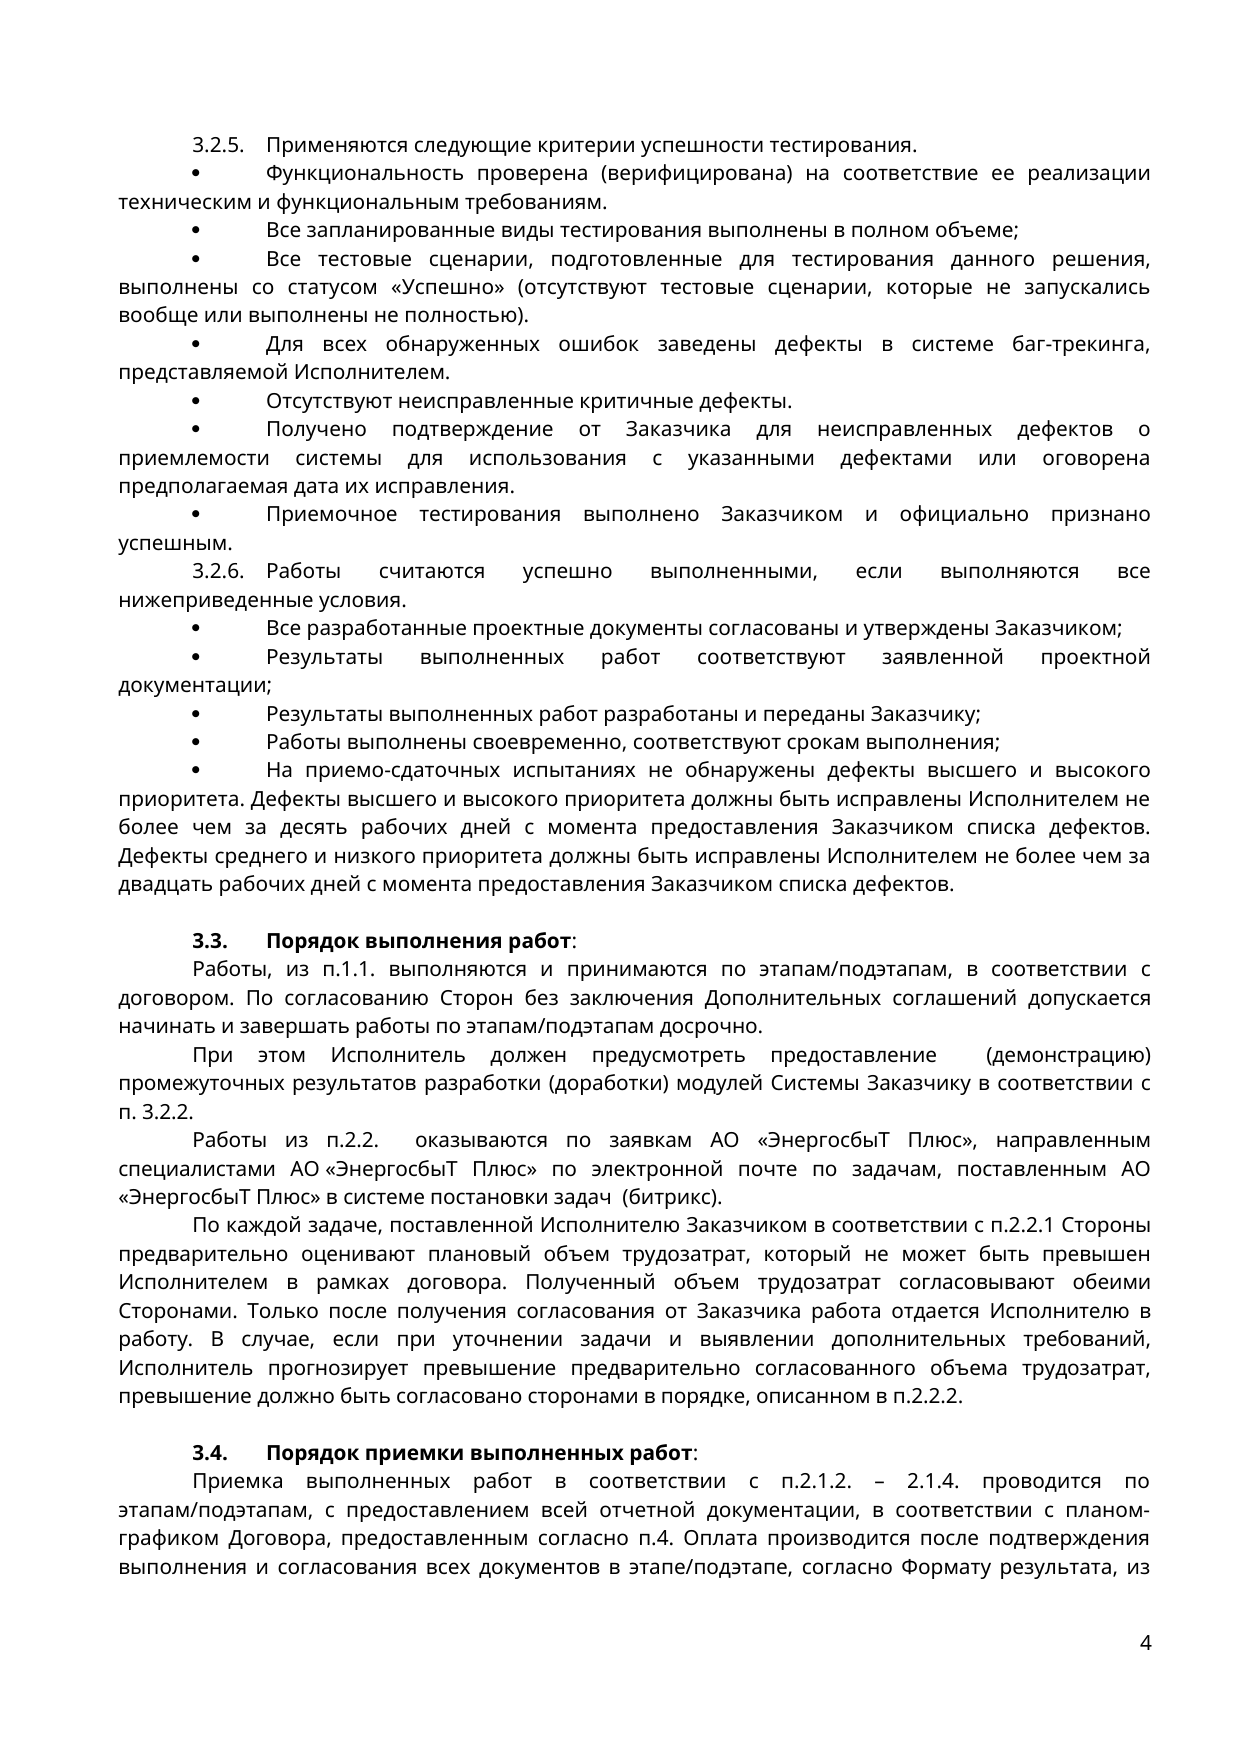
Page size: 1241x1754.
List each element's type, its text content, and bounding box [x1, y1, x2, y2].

list Для всех обнаруженных ошибок заведены дефекты в системе баг-трекинга, представляемой Исполнителем. [118, 329, 1152, 386]
list Результаты выполненных работ разработаны и переданы Заказчику; [118, 699, 1152, 727]
list Работы выполнены своевременно, соответствуют срокам выполнения; [118, 727, 1152, 756]
text По каждой задаче, поставленной Исполнителю Заказчиком в соответствии с п.2.2.1 Стороны предварительно оценивают плановый объем трудозатрат, который не может быть превышен Исполнителем в рамках договора. Полученный объем трудозатрат согласовывают обеими Сторонами. Только после получения согласования от Заказчика работа отдается Исполнителю в работу. В случае, если при уточнении задачи и выявлении дополнительных требований, Исполнитель прогнозирует превышение предварительно согласованного объема трудозатрат, превышение должно быть согласовано сторонами в порядке, описанном в п.2.2.2. [118, 1211, 1152, 1409]
list Приемочное тестирования выполнено Заказчиком и официально признано успешным. [118, 499, 1152, 556]
list Все разработанные проектные документы согласованы и утверждены Заказчиком; [118, 613, 1152, 642]
list Работы считаются успешно выполненными, если выполняются все нижеприведенные условия. [118, 556, 1152, 613]
list Отсутствуют неисправленные критичные дефекты. [118, 386, 1152, 414]
list Функциональность проверена (верифицирована) на соответствие ее реализации техническим и функциональным требованиям. [118, 158, 1152, 215]
list Все тестовые сценарии, подготовленные для тестирования данного решения, выполнены со статусом «Успешно» (отсутствуют тестовые сценарии, которые не запускались вообще или выполнены не полностью). [118, 244, 1152, 329]
list На приемо-сдаточных испытаниях не обнаружены дефекты высшего и высокого приоритета. Дефекты высшего и высокого приоритета должны быть исправлены Исполнителем не более чем за десять рабочих дней с момента предоставления Заказчиком списка дефектов. Дефекты среднего и низкого приоритета должны быть исправлены Исполнителем не более чем за двадцать рабочих дней с момента предоставления Заказчиком списка дефектов. [118, 756, 1152, 898]
list Применяются следующие критерии успешности тестирования. [118, 130, 1152, 158]
list Все запланированные виды тестирования выполнены в полном объеме; [118, 215, 1152, 244]
text При этом Исполнитель должен предусмотреть предоставление (демонстрацию) промежуточных результатов разработки (доработки) модулей Системы Заказчику в соответствии с п. 3.2.2. [118, 1040, 1152, 1125]
text Работы, из п.1.1. выполняются и принимаются по этапам/подэтапам, в соответствии с договором. По согласованию Сторон без заключения Дополнительных соглашений допускается начинать и завершать работы по этапам/подэтапам досрочно. [118, 954, 1152, 1040]
list Порядок приемки выполненных работ: [118, 1438, 1152, 1466]
list Получено подтверждение от Заказчика для неисправленных дефектов о приемлемости системы для использования с указанными дефектами или оговорена предполагаемая дата их исправления. [118, 414, 1152, 499]
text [118, 1466, 1152, 1580]
list Результаты выполненных работ соответствуют заявленной проектной документации; [118, 642, 1152, 699]
text Работы из п.2.2. оказываются по заявкам АО «ЭнергосбыТ Плюс», направленным специалистами АО «ЭнергосбыТ Плюс» по электронной почте по задачам, поставленным АО «ЭнергосбыТ Плюс» в системе постановки задач (битрикс). [118, 1125, 1152, 1211]
list Порядок выполнения работ: [118, 926, 1152, 954]
